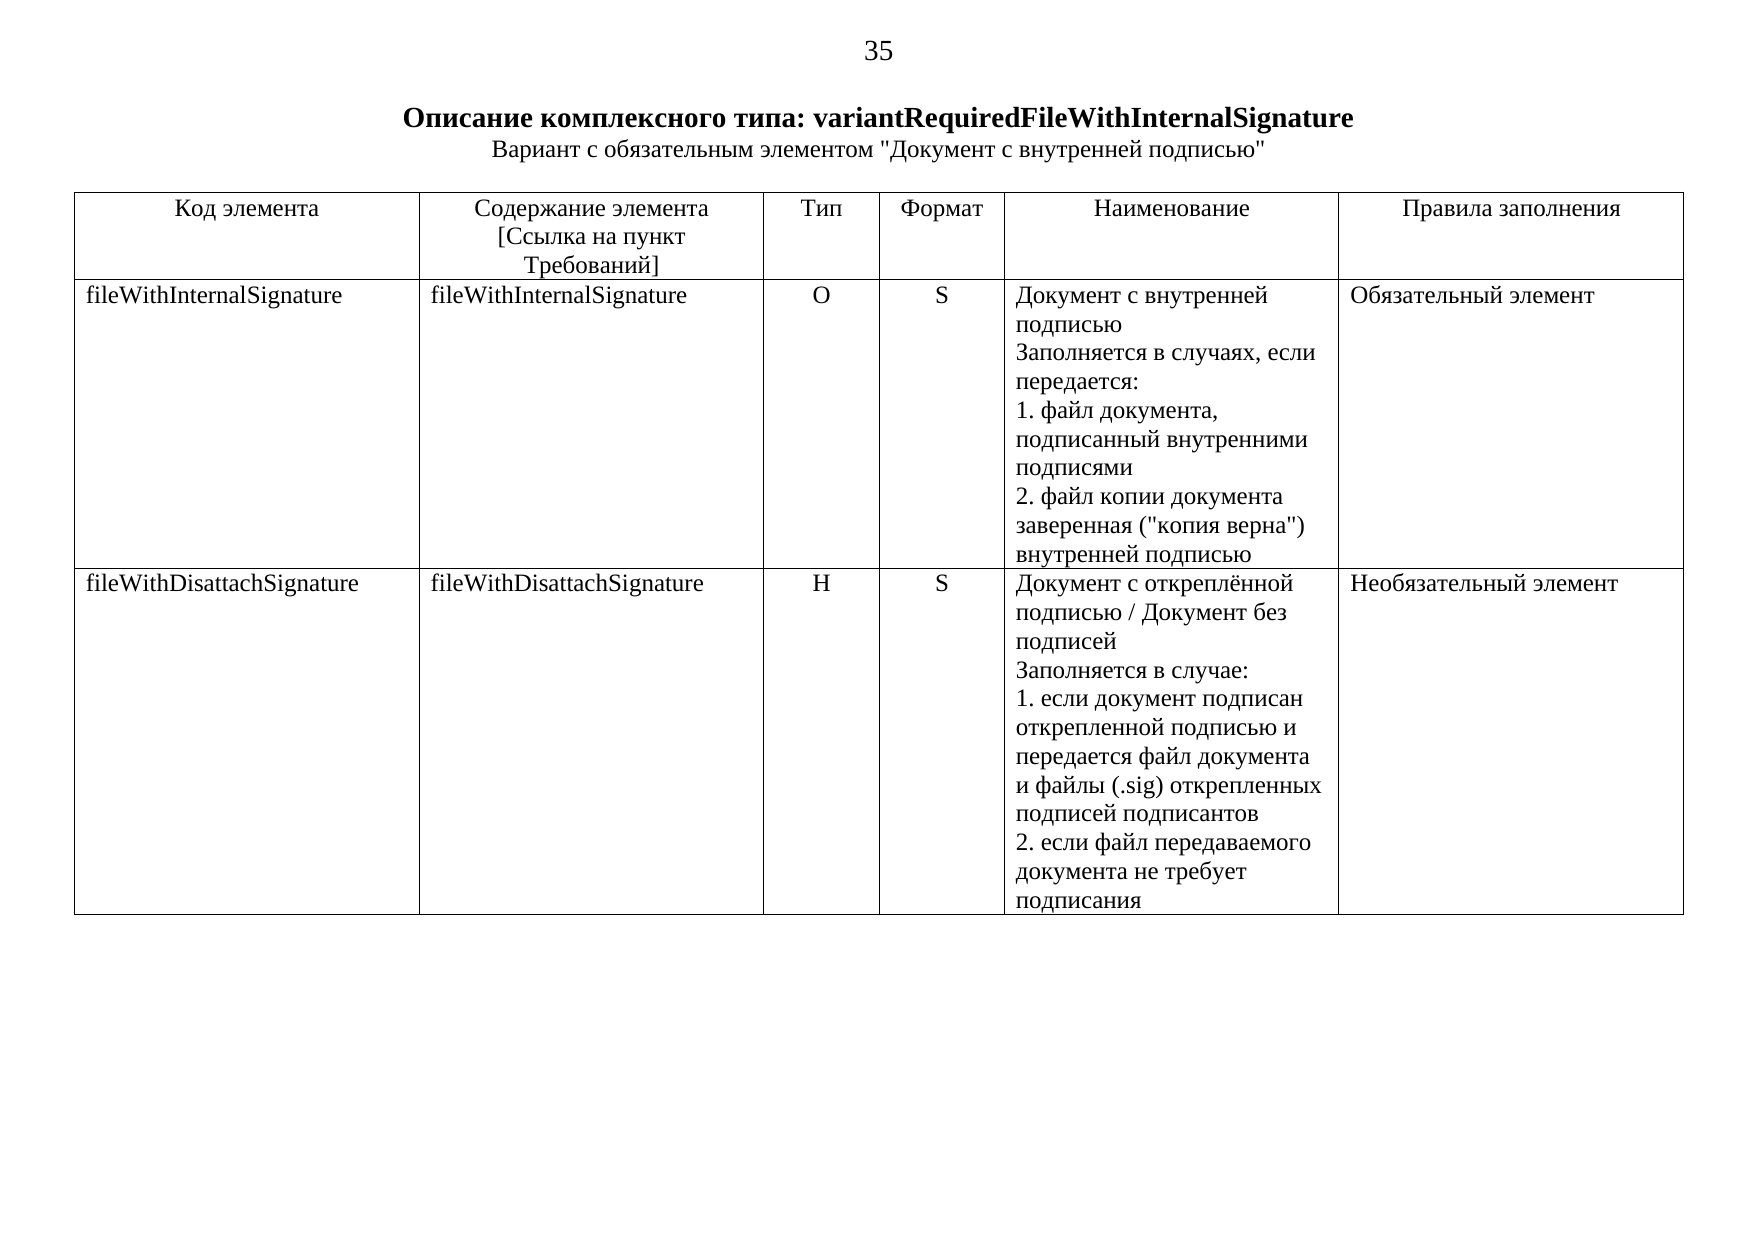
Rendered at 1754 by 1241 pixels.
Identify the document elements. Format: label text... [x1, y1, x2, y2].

table_header Формат [880, 193, 1004, 279]
table_cell Обязательный элемент [1339, 280, 1683, 567]
table_cell fileWithDisattachSignature [420, 569, 763, 913]
table_cell Документ с откреплённой подписью / Документ без подписей Заполняется в случае: 1. если документ подписан открепленной подписью и передается файл документа и файлы (.sig) открепленных подписей подписантов 2. если файл передаваемого документа не требует подписания [1005, 569, 1338, 913]
table_cell О [764, 280, 879, 567]
table_cell fileWithInternalSignature [75, 280, 419, 567]
table_header Код элемента [75, 193, 419, 279]
table_cell fileWithDisattachSignature [75, 569, 419, 913]
table_header Тип [764, 193, 879, 279]
table_header Наименование [1005, 193, 1338, 279]
table_cell S [880, 569, 1004, 913]
table_cell Н [764, 569, 879, 913]
text Вариант с обязательным элементом "Документ с внутренней подписью" [74, 134, 1683, 163]
table_header Правила заполнения [1339, 193, 1683, 279]
table_cell Документ с внутренней подписью Заполняется в случаях, если передается: 1. файл документа, подписанный внутренними подписями 2. файл копии документа заверенная ("копия верна") внутренней подписью [1005, 280, 1338, 567]
table_cell S [880, 280, 1004, 567]
subtitle Описание комплексного типа: variantRequiredFileWithInternalSignature [74, 101, 1683, 134]
table_header Содержание элемента [Ссылка на пункт Требований] [420, 193, 763, 279]
table_cell Необязательный элемент [1339, 569, 1683, 913]
table_cell fileWithInternalSignature [420, 280, 763, 567]
